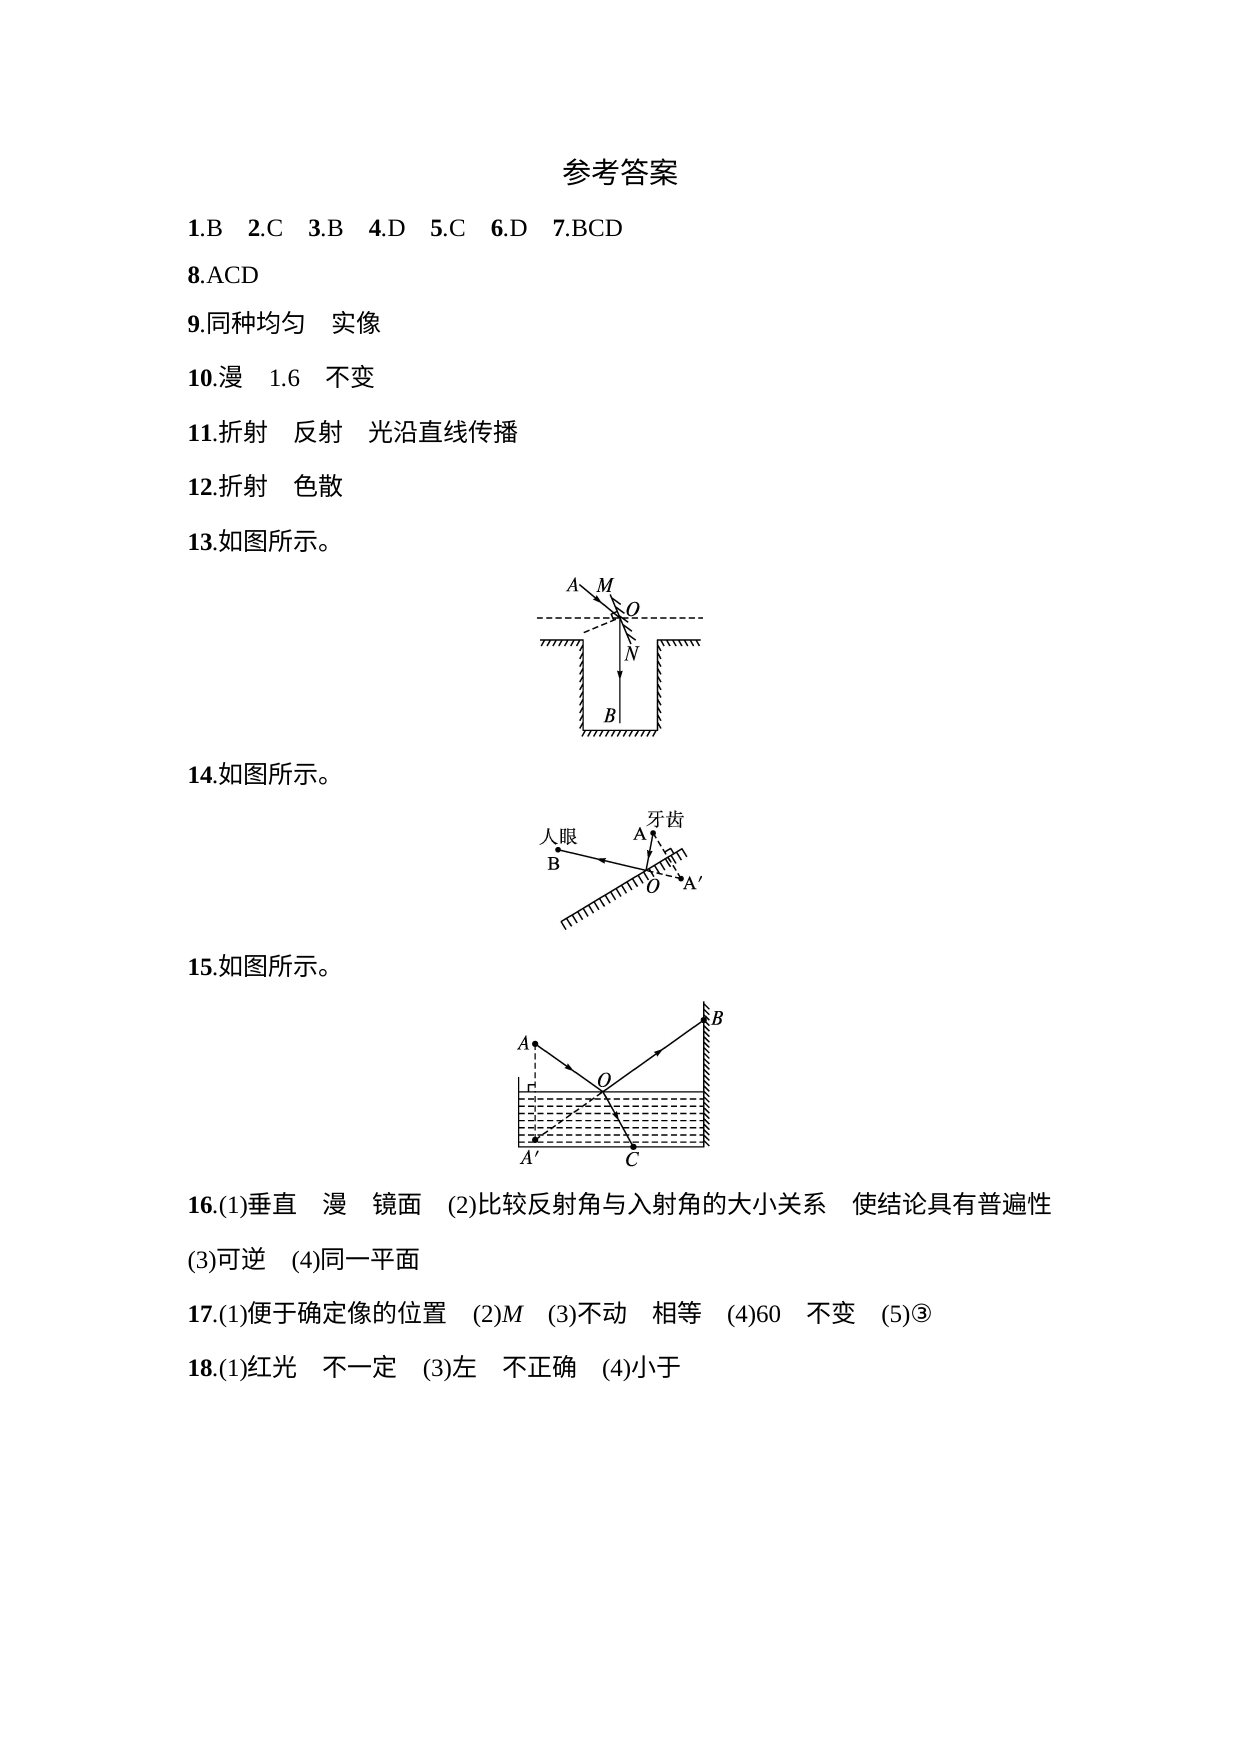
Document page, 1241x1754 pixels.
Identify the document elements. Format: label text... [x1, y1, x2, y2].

picture [536, 575, 704, 738]
text 1.B 2.C 3.B 4.D 5.C 6.D 7.BCD [187, 213, 1053, 242]
text 18.(1)红光 不一定 (3)左 不正确 (4)小于 [187, 1348, 1053, 1384]
text 13.如图所示。 [187, 521, 1053, 557]
text 12.折射 色散 [187, 467, 1053, 503]
text 17.(1)便于确定像的位置 (2)M (3)不动 相等 (4)60 不变 (5)③ [187, 1293, 1053, 1330]
text 8.ACD [187, 260, 1053, 289]
text 参考答案 [187, 150, 1053, 192]
text 9.同种均匀 实像 [187, 303, 1053, 340]
picture [517, 1001, 724, 1168]
text 10.漫 1.6 不变 [187, 358, 1053, 394]
picture [537, 809, 703, 930]
text 14.如图所示。 [187, 755, 1053, 791]
text 15.如图所示。 [187, 947, 1053, 983]
text 16.(1)垂直 漫 镜面 (2)比较反射角与入射角的大小关系 使结论具有普遍性 (3)可逆 (4)同一平面 [187, 1185, 1053, 1275]
text 11.折射 反射 光沿直线传播 [187, 412, 1053, 448]
